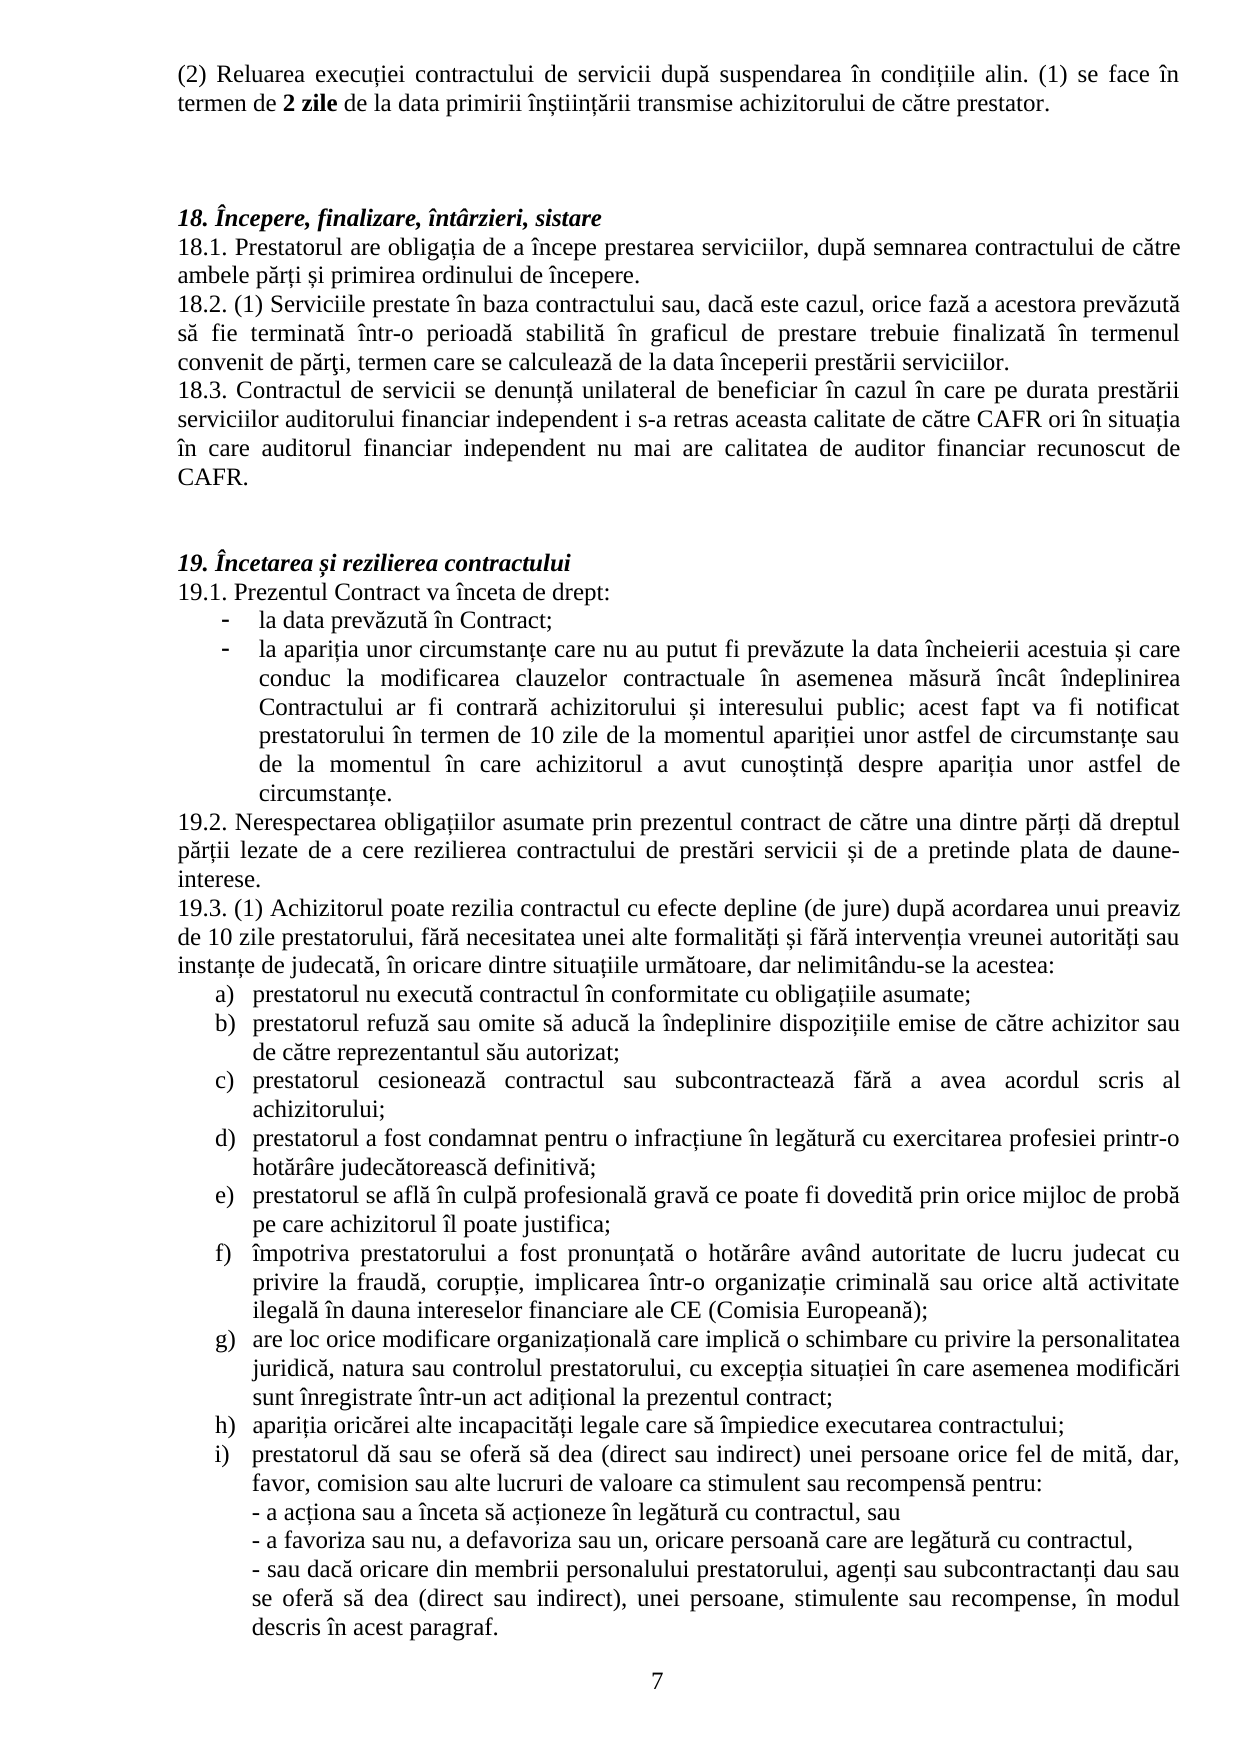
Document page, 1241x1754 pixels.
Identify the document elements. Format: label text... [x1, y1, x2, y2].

text - a acționa sau a înceta să acționeze în legătură cu contractul, sau [252, 1497, 1181, 1525]
text 18. Începere, finalizare, întârzieri, sistare [177, 203, 1181, 232]
text 18.3. Contractul de servicii se denunță unilateral de beneficiar în cazul în care pe durata prestării serviciilor auditorului financiar independent i s-a retras aceasta calitate de către CAFR ori în situația în care auditorul financiar independent nu mai are calitatea de auditor financiar recunoscut de CAFR. [177, 375, 1181, 490]
list prestatorul nu execută contractul în conformitate cu obligațiile asumate; [215, 979, 1181, 1008]
text 19.2. Nerespectarea obligațiilor asumate prin prezentul contract de către una dintre părți dă dreptul părții lezate de a cere rezilierea contractului de prestări servicii și de a pretinde plata de daune-interese. [177, 807, 1181, 893]
list la apariția unor circumstanțe care nu au putut fi prevăzute la data încheierii acestuia și care conduc la modificarea clauzelor contractuale în asemenea măsură încât îndeplinirea Contractului ar fi contrară achizitorului și interesului public; acest fapt va fi notificat prestatorului în termen de 10 zile de la momentul apariției unor astfel de circumstanțe sau de la momentul în care achizitorul a avut cunoștință despre apariția unor astfel de circumstanțe. [221, 634, 1181, 807]
list împotriva prestatorului a fost pronunțată o hotărâre având autoritate de lucru judecat cu privire la fraudă, corupție, implicarea într-o organizație criminală sau orice altă activitate ilegală în dauna intereselor financiare ale CE (Comisia Europeană); [215, 1238, 1181, 1324]
list are loc orice modificare organizațională care implică o schimbare cu privire la personalitatea juridică, natura sau controlul prestatorului, cu excepția situației în care asemenea modificări sunt înregistrate într-un act adițional la prezentul contract; [215, 1324, 1181, 1410]
list prestatorul dă sau se oferă să dea (direct sau indirect) unei persoane orice fel de mită, dar, favor, comision sau alte lucruri de valoare ca stimulent sau recompensă pentru: [214, 1439, 1181, 1497]
list prestatorul cesionează contractul sau subcontractează fără a avea acordul scris al achizitorului; [215, 1065, 1181, 1123]
text - sau dacă oricare din membrii personalului prestatorului, agenți sau subcontractanți dau sau se oferă să dea (direct sau indirect), unei persoane, stimulente sau recompense, în modul descris în acest paragraf. [252, 1554, 1181, 1640]
text 19. Încetarea și rezilierea contractului [177, 548, 1181, 577]
list prestatorul se află în culpă profesională gravă ce poate fi dovedită prin orice mijloc de probă pe care achizitorul îl poate justifica; [215, 1180, 1181, 1238]
text 18.2. (1) Serviciile prestate în baza contractului sau, dacă este cazul, orice fază a acestora prevăzută să fie terminată într-o perioadă stabilită în graficul de prestare trebuie finalizată în termenul convenit de părţi, termen care se calculează de la data începerii prestării serviciilor. [177, 289, 1181, 375]
list prestatorul refuză sau omite să aducă la îndeplinire dispozițiile emise de către achizitor sau de către reprezentantul său autorizat; [215, 1008, 1181, 1065]
text (2) Reluarea execuției contractului de servicii după suspendarea în condițiile alin. (1) se face în termen de 2 zile de la data primirii înștiințării transmise achizitorului de către prestator. [177, 59, 1181, 117]
list prestatorul a fost condamnat pentru o infracțiune în legătură cu exercitarea profesiei printr-o hotărâre judecătorească definitivă; [215, 1123, 1181, 1180]
list la data prevăzută în Contract; [221, 605, 1181, 634]
text 19.3. (1) Achizitorul poate rezilia contractul cu efecte depline (de jure) după acordarea unui preaviz de 10 zile prestatorului, fără necesitatea unei alte formalități și fără intervenția vreunei autorități sau instanțe de judecată, în oricare dintre situațiile următoare, dar nelimitându-se la acestea: [177, 893, 1181, 979]
text 18.1. Prestatorul are obligația de a începe prestarea serviciilor, după semnarea contractului de către ambele părți și primirea ordinului de începere. [177, 232, 1181, 289]
list apariția oricărei alte incapacități legale care să împiedice executarea contractului; [215, 1410, 1181, 1439]
text - a favoriza sau nu, a defavoriza sau un, oricare persoană care are legătură cu contractul, [252, 1525, 1181, 1554]
text 19.1. Prezentul Contract va înceta de drept: [177, 577, 1181, 605]
